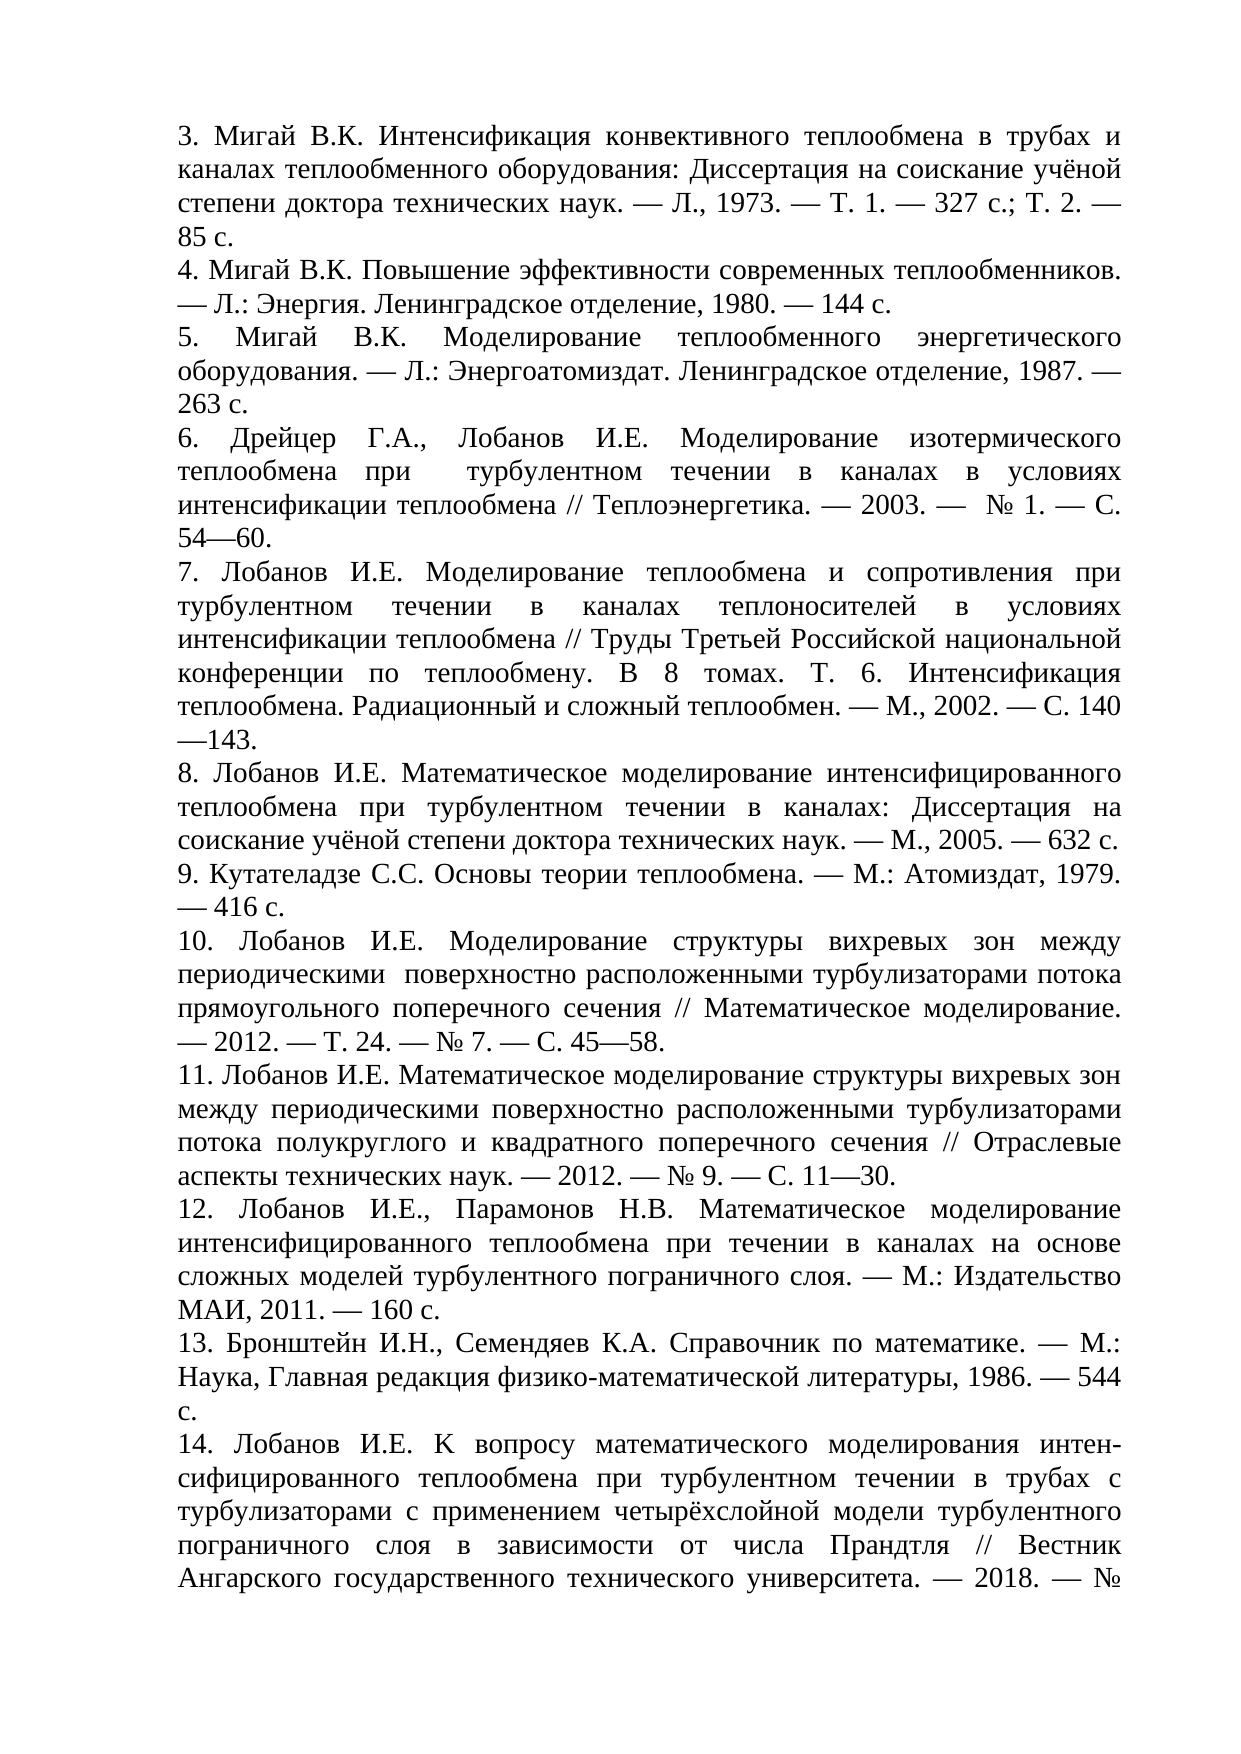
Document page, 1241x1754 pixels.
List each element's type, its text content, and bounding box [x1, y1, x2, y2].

text 9. Кутателадзе С.С. Основы теории теплообмена. — М.: Атомиздат, 1979. — 416 с. [177, 822, 1122, 889]
text 7. Лобанов И.Е. Моделирование теплообмена и сопротивления при турбулентном течении в каналах теплоносителей в условиях интенсификации теплообмена // Труды Третьей Российской национальной конференции по теплообмену. В 8 томах. Т. 6. Интенсификация теплообмена. Радиационный и сложный теплообмен. — М., 2002. — С. 140—143. [177, 521, 1122, 722]
text 14. Лобанов И.Е. K вопросу математического моделирования интен-сифицированного теплообмена при турбулентном течении в трубах с турбулизаторами с применением четырёхслойной модели турбулентного пограничного слоя в зависимости от числа Прандтля // Вестник Ангарского государственного технического университета. — 2018. — № 12. — С. 76—82. [177, 1393, 1122, 1594]
text 13. Бронштейн И.Н., Семендяев К.А. Справочник по математике. — М.: Наука, Главная редакция физико-математической литературы, 1986. — 544 с. [177, 1292, 1122, 1393]
text 11. Лобанов И.Е. Математическое моделирование структуры вихревых зон между периодическими поверхностно расположенными турбулизаторами потока полукруглого и квадратного поперечного сечения // Отраслевые аспекты технических наук. — 2012. — № 9. — С. 11—30. [177, 1024, 1122, 1158]
text 4. Мигай В.К. Повышение эффективности современных теплообменников. — Л.: Энергия. Ленинградское отделение, 1980. — 144 с. [177, 219, 1122, 286]
text 6. Дрейцер Г.А., Лобанов И.Е. Моделирование изотермического теплообмена при турбулентном течении в каналах в условиях интенсификации теплообмена // Теплоэнергетика. — 2003. — № 1. — С. 54—60. [177, 386, 1122, 521]
text 8. Лобанов И.Е. Математическое моделирование интенсифицированного теплообмена при турбулентном течении в каналах: Диссертация на соискание учёной степени доктора технических наук. — М., 2005. — 632 с. [177, 722, 1122, 822]
text 5. Мигай В.К. Моделирование теплообменного энергетического оборудования. — Л.: Энергоатомиздат. Ленинградское отделение, 1987. — 263 с. [177, 286, 1122, 386]
text 12. Лобанов И.Е., Парамонов Н.В. Математическое моделирование интенсифицированного теплообмена при течении в каналах на основе сложных моделей турбулентного пограничного слоя. — М.: Издательство МАИ, 2011. — 160 с. [177, 1158, 1122, 1292]
text 10. Лобанов И.Е. Моделирование структуры вихревых зон между периодическими поверхностно расположенными турбулизаторами потока прямоугольного поперечного сечения // Математическое моделирование. — 2012. — Т. 24. — № 7. — С. 45—58. [177, 889, 1122, 1024]
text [177, 118, 1122, 219]
